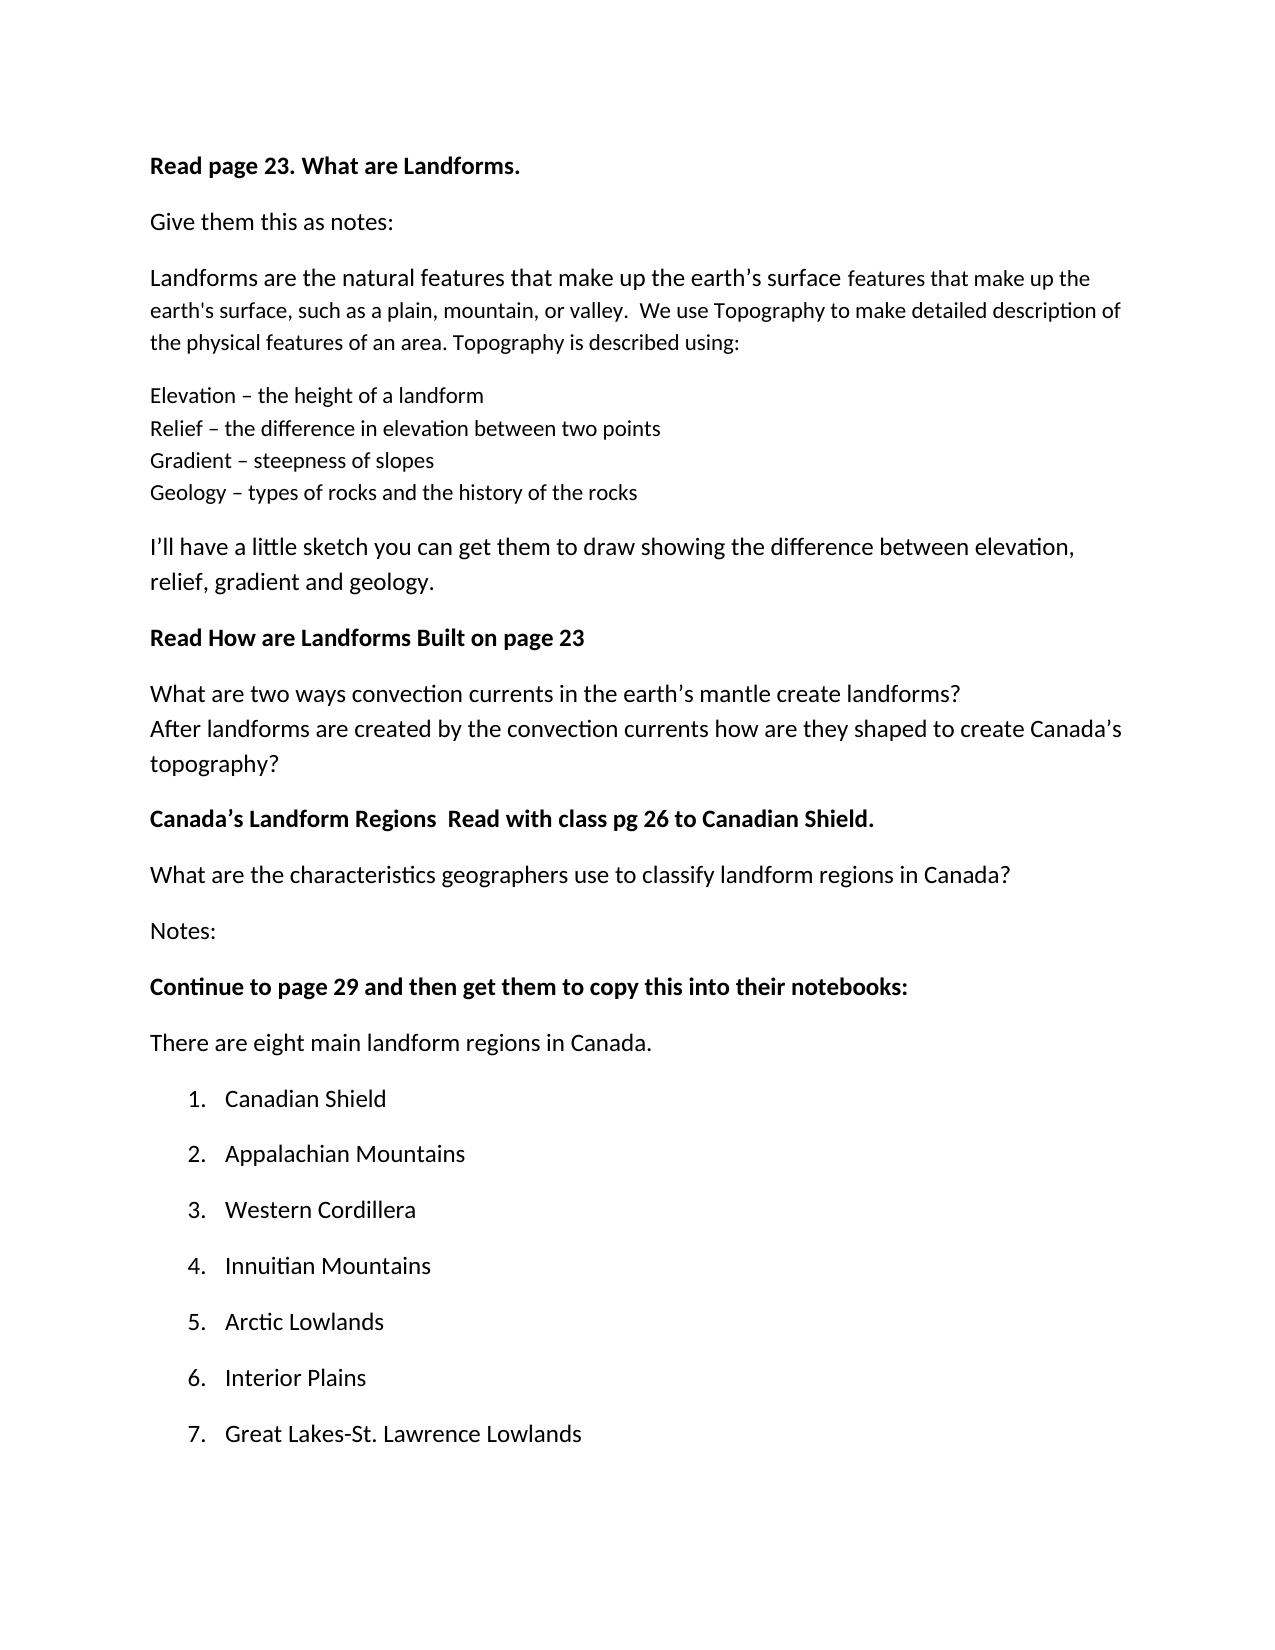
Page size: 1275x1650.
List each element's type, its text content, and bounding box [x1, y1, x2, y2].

text Elevation – the height of a landform Relief – the difference in elevation between two points Gradient – steepness of slopes Geology – types of rocks and the history of the rocks [150, 382, 1125, 506]
list Appalachian Mountains [187, 1139, 1125, 1169]
text Notes: [150, 915, 1125, 946]
text What are the characteristics geographers use to classify landform regions in Canada? [150, 859, 1125, 890]
text Continue to page 29 and then get them to copy this into their notebooks: [150, 971, 1125, 1002]
text Canada’s Landform Regions Read with class pg 26 to Canadian Shield. [150, 804, 1125, 834]
text I’ll have a little sketch you can get them to draw showing the difference between elevation, relief, gradient and geology. [150, 531, 1125, 597]
text Give them this as notes: [150, 206, 1125, 236]
list Interior Plains [187, 1362, 1125, 1392]
text What are two ways convection currents in the earth’s mantle create landforms? After landforms are created by the convection currents how are they shaped to create Canada’s topography? [150, 678, 1125, 778]
list Arctic Lowlands [187, 1306, 1125, 1337]
list Innuitian Mountains [187, 1250, 1125, 1281]
list Western Cordillera [187, 1194, 1125, 1225]
list Canadian Shield [187, 1083, 1125, 1113]
text Landforms are the natural features that make up the earth’s surface features that make up the earth's surface, such as a plain, mountain, or valley. We use Topography to make detailed description of the physical features of an area. Topography is described using: [150, 262, 1125, 357]
text Read page 23. What are Landforms. [150, 150, 1125, 181]
text Read How are Landforms Built on page 23 [150, 622, 1125, 652]
text There are eight main landform regions in Canada. [150, 1027, 1125, 1057]
list Great Lakes-St. Lawrence Lowlands [187, 1418, 1125, 1448]
